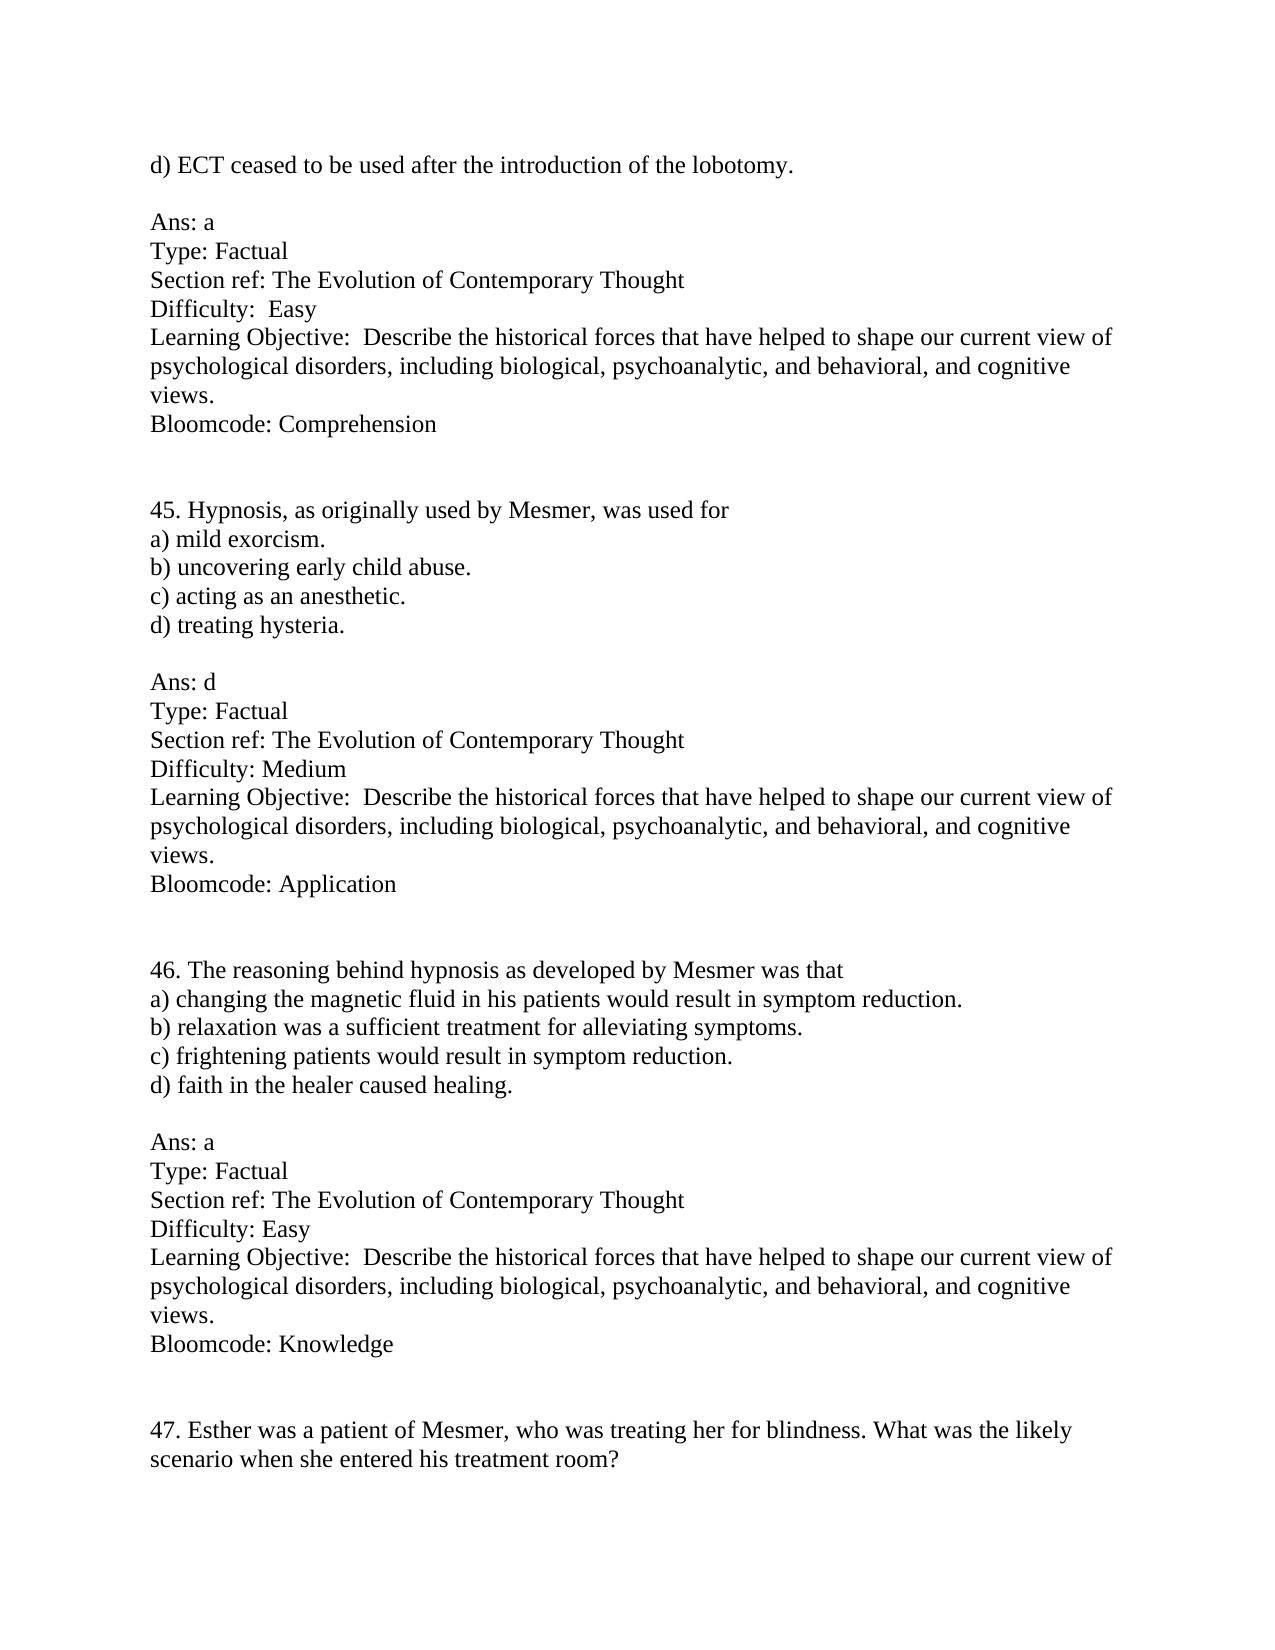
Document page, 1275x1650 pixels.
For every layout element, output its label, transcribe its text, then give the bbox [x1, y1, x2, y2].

text 46. The reasoning behind hypnosis as developed by Mesmer was that [150, 955, 1125, 984]
text Difficulty: Medium [150, 754, 1125, 782]
text a) changing the magnetic fluid in his patients would result in symptom reduction. [150, 984, 1125, 1012]
text d) treating hysteria. [150, 610, 1125, 639]
text d) faith in the healer caused healing. [150, 1070, 1125, 1099]
text Bloomcode: Application [150, 869, 1125, 897]
text Difficulty: Easy [150, 294, 1125, 322]
text d) ECT ceased to be used after the introduction of the lobotomy. [150, 150, 1125, 179]
text b) uncovering early child abuse. [150, 552, 1125, 581]
text Ans: a [150, 207, 1125, 236]
text Difficulty: Easy [150, 1214, 1125, 1242]
text Type: Factual [150, 1156, 1125, 1185]
text b) relaxation was a sufficient treatment for alleviating symptoms. [150, 1012, 1125, 1041]
text Ans: a [150, 1127, 1125, 1156]
text Section ref: The Evolution of Contemporary Thought [150, 265, 1125, 294]
text Bloomcode: Knowledge [150, 1329, 1125, 1357]
text 45. Hypnosis, as originally used by Mesmer, was used for [150, 495, 1125, 524]
text c) acting as an anesthetic. [150, 581, 1125, 610]
text 47. Esther was a patient of Mesmer, who was treating her for blindness. What was the likely scenario when she entered his treatment room? [150, 1415, 1125, 1472]
text Ans: d [150, 667, 1125, 696]
text Section ref: The Evolution of Contemporary Thought [150, 725, 1125, 754]
text Section ref: The Evolution of Contemporary Thought [150, 1185, 1125, 1214]
text Bloomcode: Comprehension [150, 409, 1125, 437]
text Type: Factual [150, 236, 1125, 265]
text a) mild exorcism. [150, 524, 1125, 552]
text c) frightening patients would result in symptom reduction. [150, 1041, 1125, 1070]
text Type: Factual [150, 696, 1125, 725]
